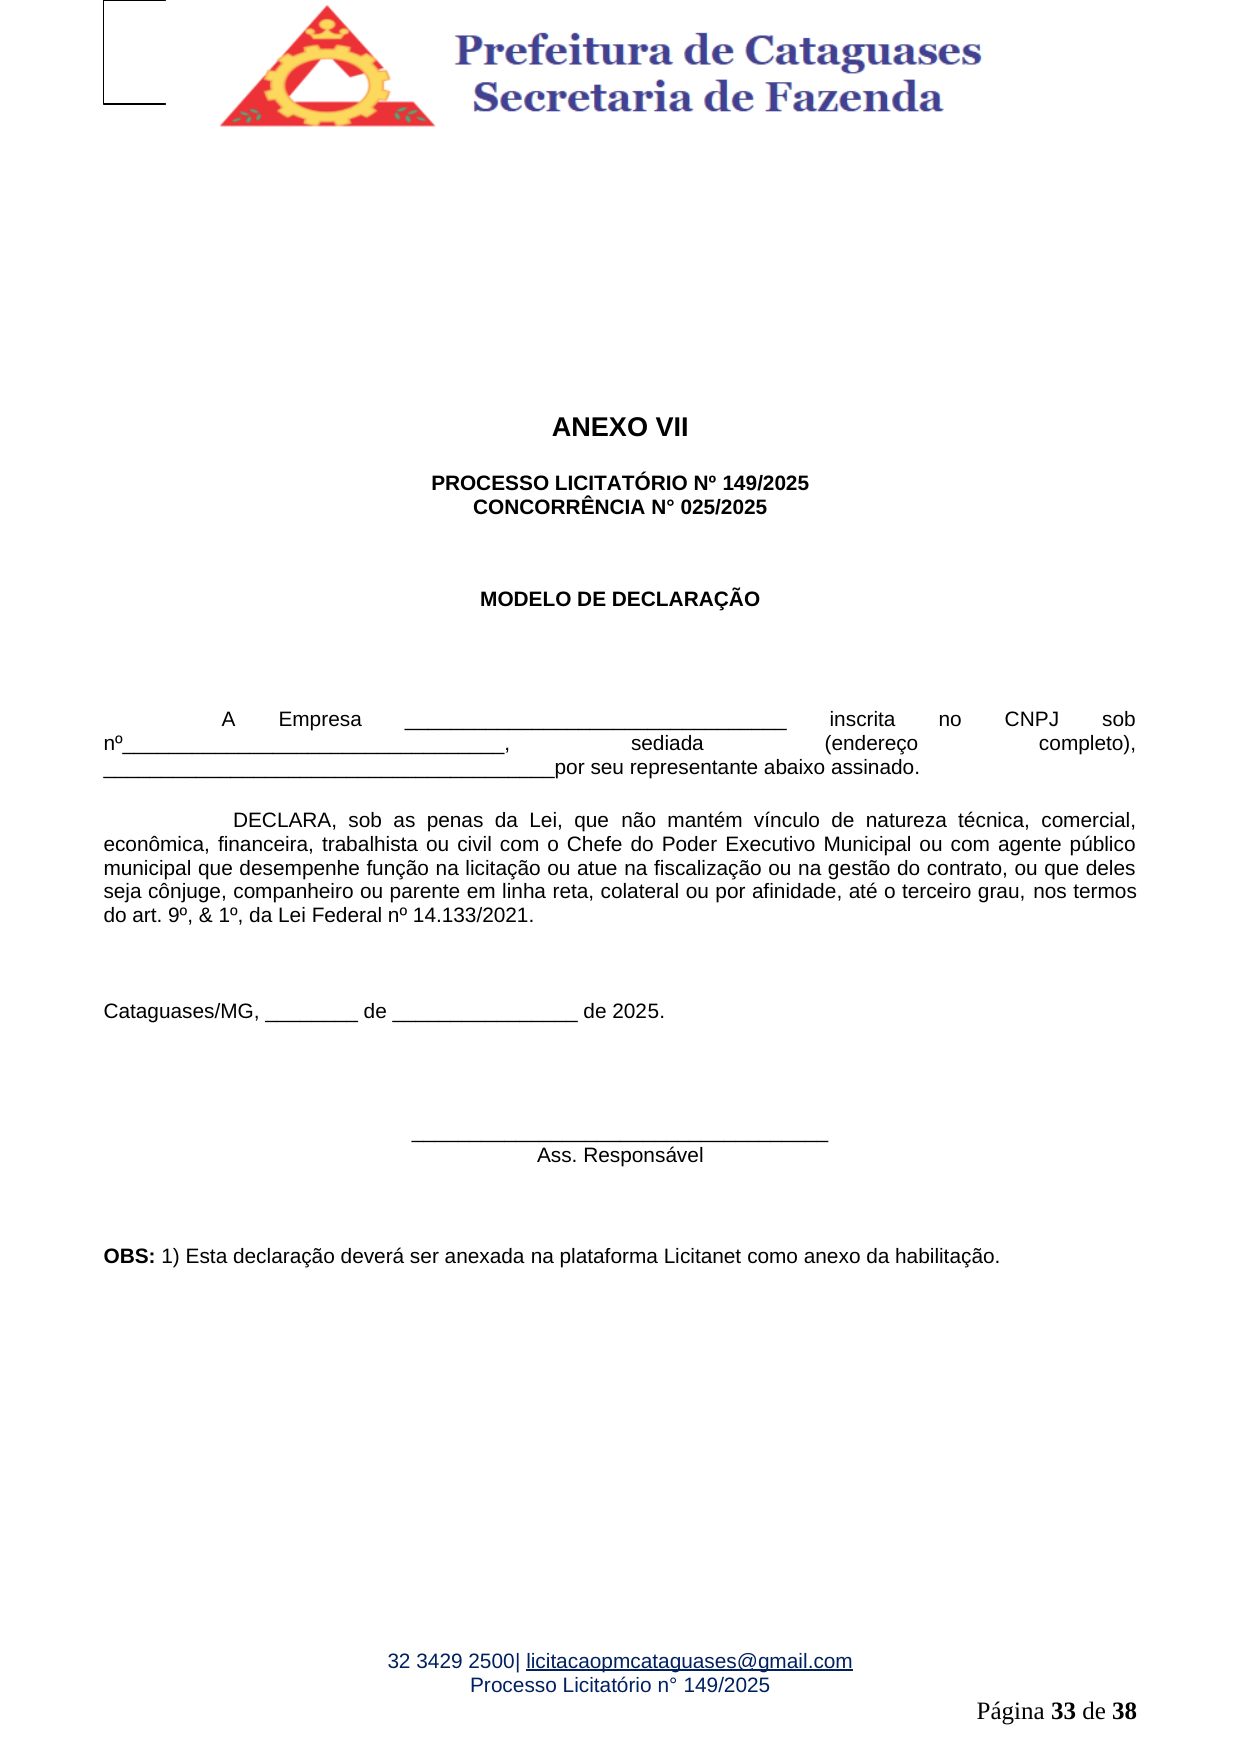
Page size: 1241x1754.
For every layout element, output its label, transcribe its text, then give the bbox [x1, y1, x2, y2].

text DECLARA, sob as penas da Lei, que não mantém vínculo de natureza técnica, comercial, econômica, financeira, trabalhista ou civil com o Chefe do Poder Executivo Municipal ou com agente público municipal que desempenhe função na licitação ou atue na fiscalização ou na gestão do contrato, ou que deles seja cônjuge, companheiro ou parente em linha reta, colateral ou por afinidade, até o terceiro grau, nos termos do art. 9º, & 1º, da Lei Federal nº 14.133/2021. [103, 807, 1137, 927]
picture [165, 0, 1075, 148]
text MODELO DE DECLARAÇÃO [103, 587, 1137, 611]
text A Empresa _________________________________ inscrita no CNPJ sob nº_________________________________, sediada (endereço completo), _______________________________________por seu representante abaixo assinado. [103, 707, 1137, 779]
text OBS: 1) Esta declaração deverá ser anexada na plataforma Licitanet como anexo da habilitação. [103, 1243, 1137, 1267]
text Cataguases/MG, ________ de ________________ de 2025. [103, 999, 1137, 1023]
text CONCORRÊNCIA N° 025/2025 [103, 495, 1137, 519]
text ANEXO VII [103, 411, 1137, 442]
text ____________________________________ [103, 1119, 1137, 1143]
text PROCESSO LICITATÓRIO Nº 149/2025 [103, 471, 1137, 495]
text Ass. Responsável [103, 1143, 1137, 1167]
